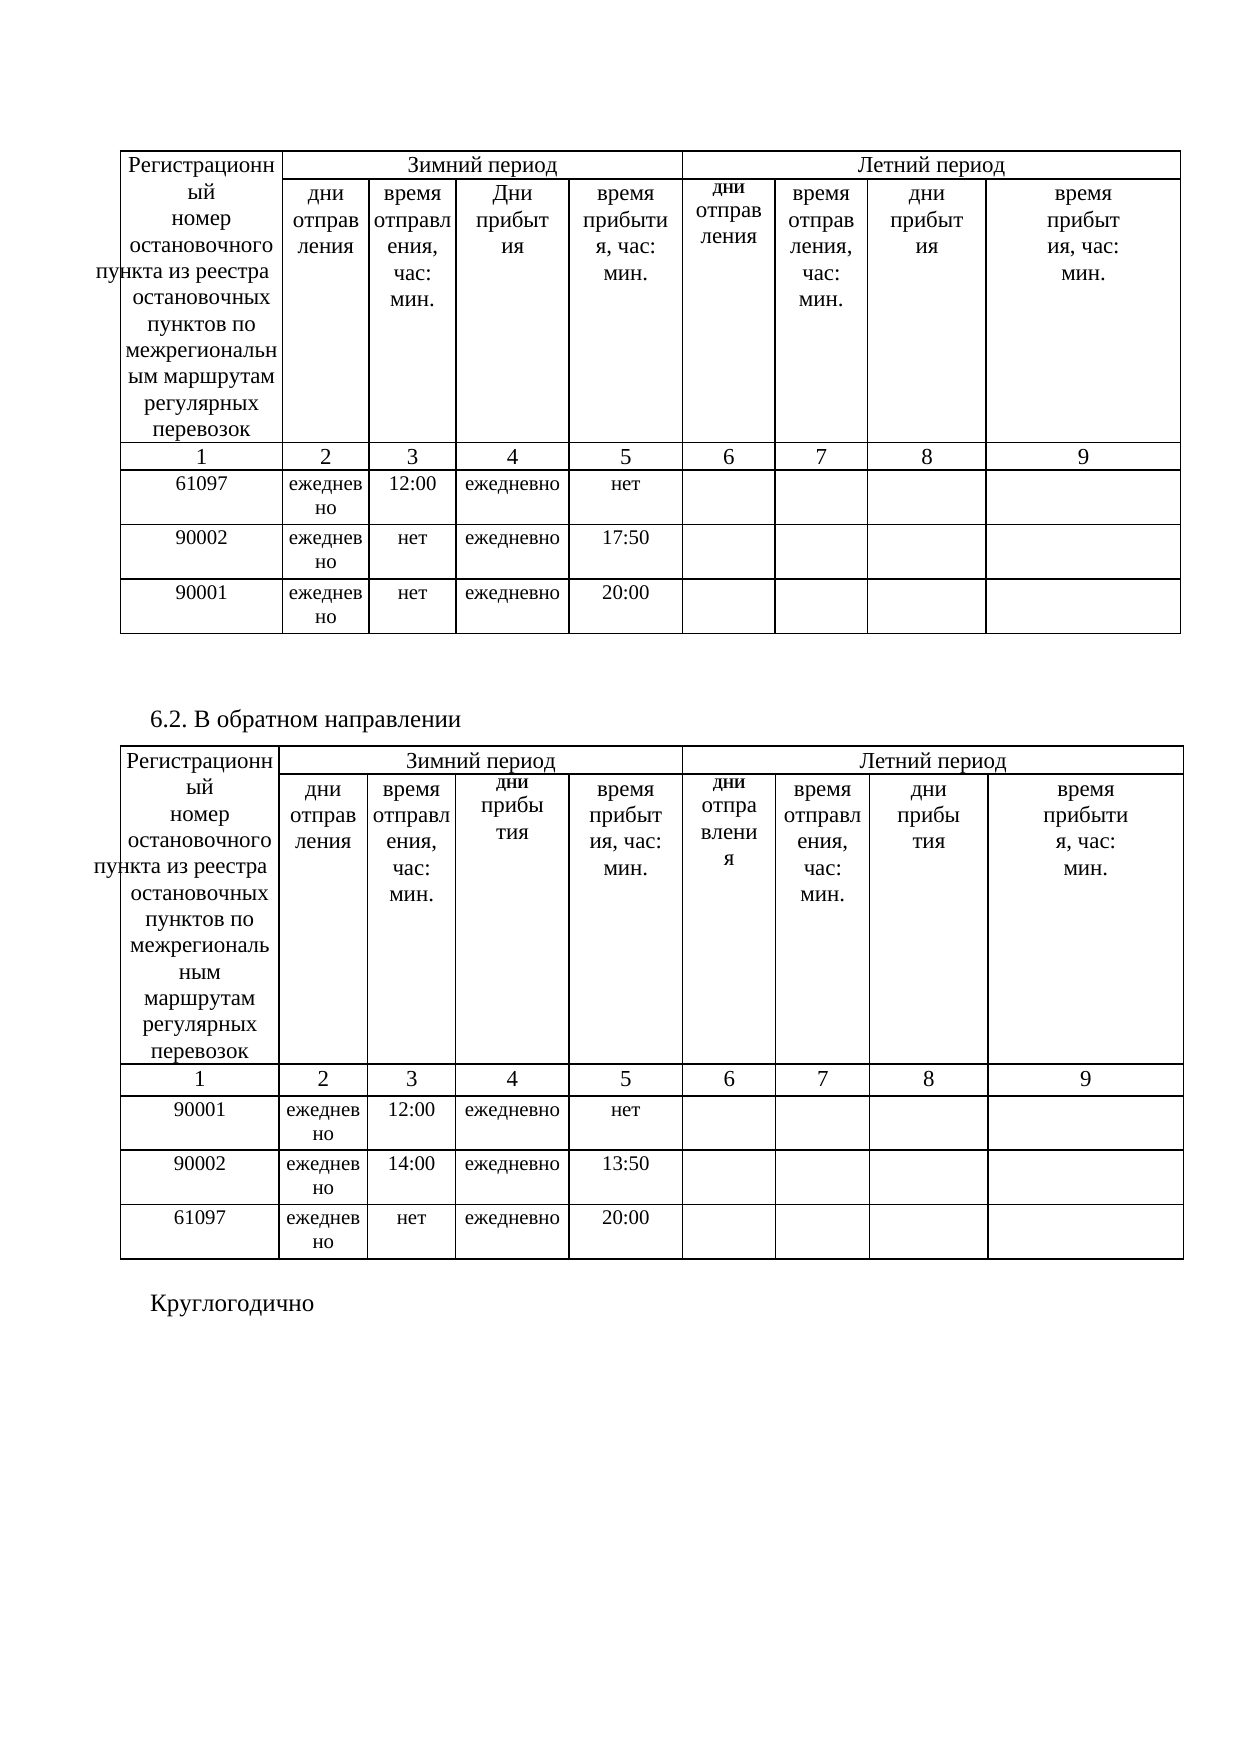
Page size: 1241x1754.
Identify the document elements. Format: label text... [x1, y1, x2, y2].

table_cell [868, 525, 985, 578]
table_cell 1 [121, 1065, 278, 1095]
table_cell [683, 471, 774, 524]
table_cell [870, 1151, 987, 1204]
table_cell [987, 580, 1180, 632]
table_cell ежедневно [283, 471, 368, 524]
table_cell время прибыт ия, час: мин. [570, 775, 682, 1063]
table_cell 12:00 [368, 1097, 455, 1149]
table_header Зимний период [283, 152, 682, 178]
table_cell 90002 [121, 525, 282, 578]
table_cell 20:00 [570, 580, 682, 632]
table_cell ДНИ прибы тия [456, 775, 568, 1063]
table_cell [683, 1151, 775, 1204]
table_cell нет [570, 471, 682, 524]
table_cell [683, 525, 774, 578]
table_cell 1 [121, 443, 282, 469]
table_cell [987, 525, 1180, 578]
table_cell 3 [368, 1065, 455, 1095]
table_cell 5 [570, 443, 682, 469]
table_cell Дни прибыт ия [457, 180, 568, 441]
table_cell 5 [570, 1065, 682, 1095]
table_cell [683, 1205, 775, 1258]
table_cell [776, 1151, 869, 1204]
table_cell ДНИ отпра влени я [683, 775, 775, 1063]
table_cell 8 [870, 1065, 987, 1095]
table_cell время отправ ления, час: мин. [776, 180, 867, 441]
table_cell нет [368, 1205, 455, 1258]
table_cell [870, 1097, 987, 1149]
table_cell [776, 1097, 869, 1149]
table_cell [989, 1097, 1183, 1149]
table_cell нет [570, 1097, 682, 1149]
table_cell нет [370, 580, 455, 632]
text Круглогодично [150, 1288, 1090, 1317]
table_cell ежедневно [283, 580, 368, 632]
table_cell [776, 471, 867, 524]
table_cell 6 [683, 443, 774, 469]
table_cell [776, 1205, 869, 1258]
table_cell 6 [683, 1065, 775, 1095]
table_cell 61097 [121, 1205, 278, 1258]
table_cell время отправл ения, час: мин. [368, 775, 455, 1063]
table_cell ежедневно [280, 1097, 367, 1149]
table_header Зимний период [280, 747, 682, 773]
table_cell 13:50 [570, 1151, 682, 1204]
table_cell 4 [457, 443, 568, 469]
table_cell ежедневно [457, 471, 568, 524]
table_cell 7 [776, 443, 867, 469]
table_cell ежедневно [457, 525, 568, 578]
table_cell [989, 1151, 1183, 1204]
text 6.2. В обратном направлении [150, 704, 1090, 733]
table_cell ДНИ отправ ления [683, 180, 774, 441]
table_cell время отправл ения, час: мин. [776, 775, 869, 1063]
table_header Летний период [683, 152, 1180, 178]
table_cell 9 [989, 1065, 1183, 1095]
table_cell дни отправ ления [283, 180, 368, 441]
table_cell [776, 525, 867, 578]
table_cell [683, 580, 774, 632]
table_header Регистрационный номер остановочного пункта из реестра остановочных пунктов по межрегиональным маршрутам регулярных перевозок [121, 152, 282, 441]
table_header Летний период [683, 747, 1183, 773]
table_cell [776, 580, 867, 632]
table_cell 90002 [121, 1151, 278, 1204]
table_cell 9 [987, 443, 1180, 469]
table_cell время прибыти я, час: мин. [989, 775, 1183, 1063]
table_cell [870, 1205, 987, 1258]
table_cell 8 [868, 443, 985, 469]
table_cell [989, 1205, 1183, 1258]
table_cell ежедневно [283, 525, 368, 578]
table_cell 2 [283, 443, 368, 469]
table_cell ежедневно [456, 1205, 568, 1258]
table_cell ежедневно [456, 1097, 568, 1149]
table_cell дни прибыт ия [868, 180, 985, 441]
table_cell время прибыт ия, час: мин. [987, 180, 1180, 441]
table_cell 4 [456, 1065, 568, 1095]
table_cell время отправл ения, час: мин. [370, 180, 455, 441]
table_cell 90001 [121, 580, 282, 632]
table_cell ежедневно [457, 580, 568, 632]
table_cell ежедневно [280, 1151, 367, 1204]
table_cell 2 [280, 1065, 367, 1095]
table_cell дни прибы тия [870, 775, 987, 1063]
table_cell нет [370, 525, 455, 578]
table_cell 3 [370, 443, 455, 469]
table_cell 7 [776, 1065, 869, 1095]
table_cell 14:00 [368, 1151, 455, 1204]
table_cell 20:00 [570, 1205, 682, 1258]
table_cell [868, 471, 985, 524]
table_cell 17:50 [570, 525, 682, 578]
table_cell [868, 580, 985, 632]
table_cell время прибыти я, час: мин. [570, 180, 682, 441]
table_cell [683, 1097, 775, 1149]
table_header Регистрационный номер остановочного пункта из реестра остановочных пунктов по межрегиональным маршрутам регулярных перевозок [121, 747, 278, 1063]
table_cell 90001 [121, 1097, 278, 1149]
table_cell 12:00 [370, 471, 455, 524]
table_cell 61097 [121, 471, 282, 524]
table_cell дни отправ ления [280, 775, 367, 1063]
table_cell ежедневно [280, 1205, 367, 1258]
table_cell [987, 471, 1180, 524]
table_cell ежедневно [456, 1151, 568, 1204]
